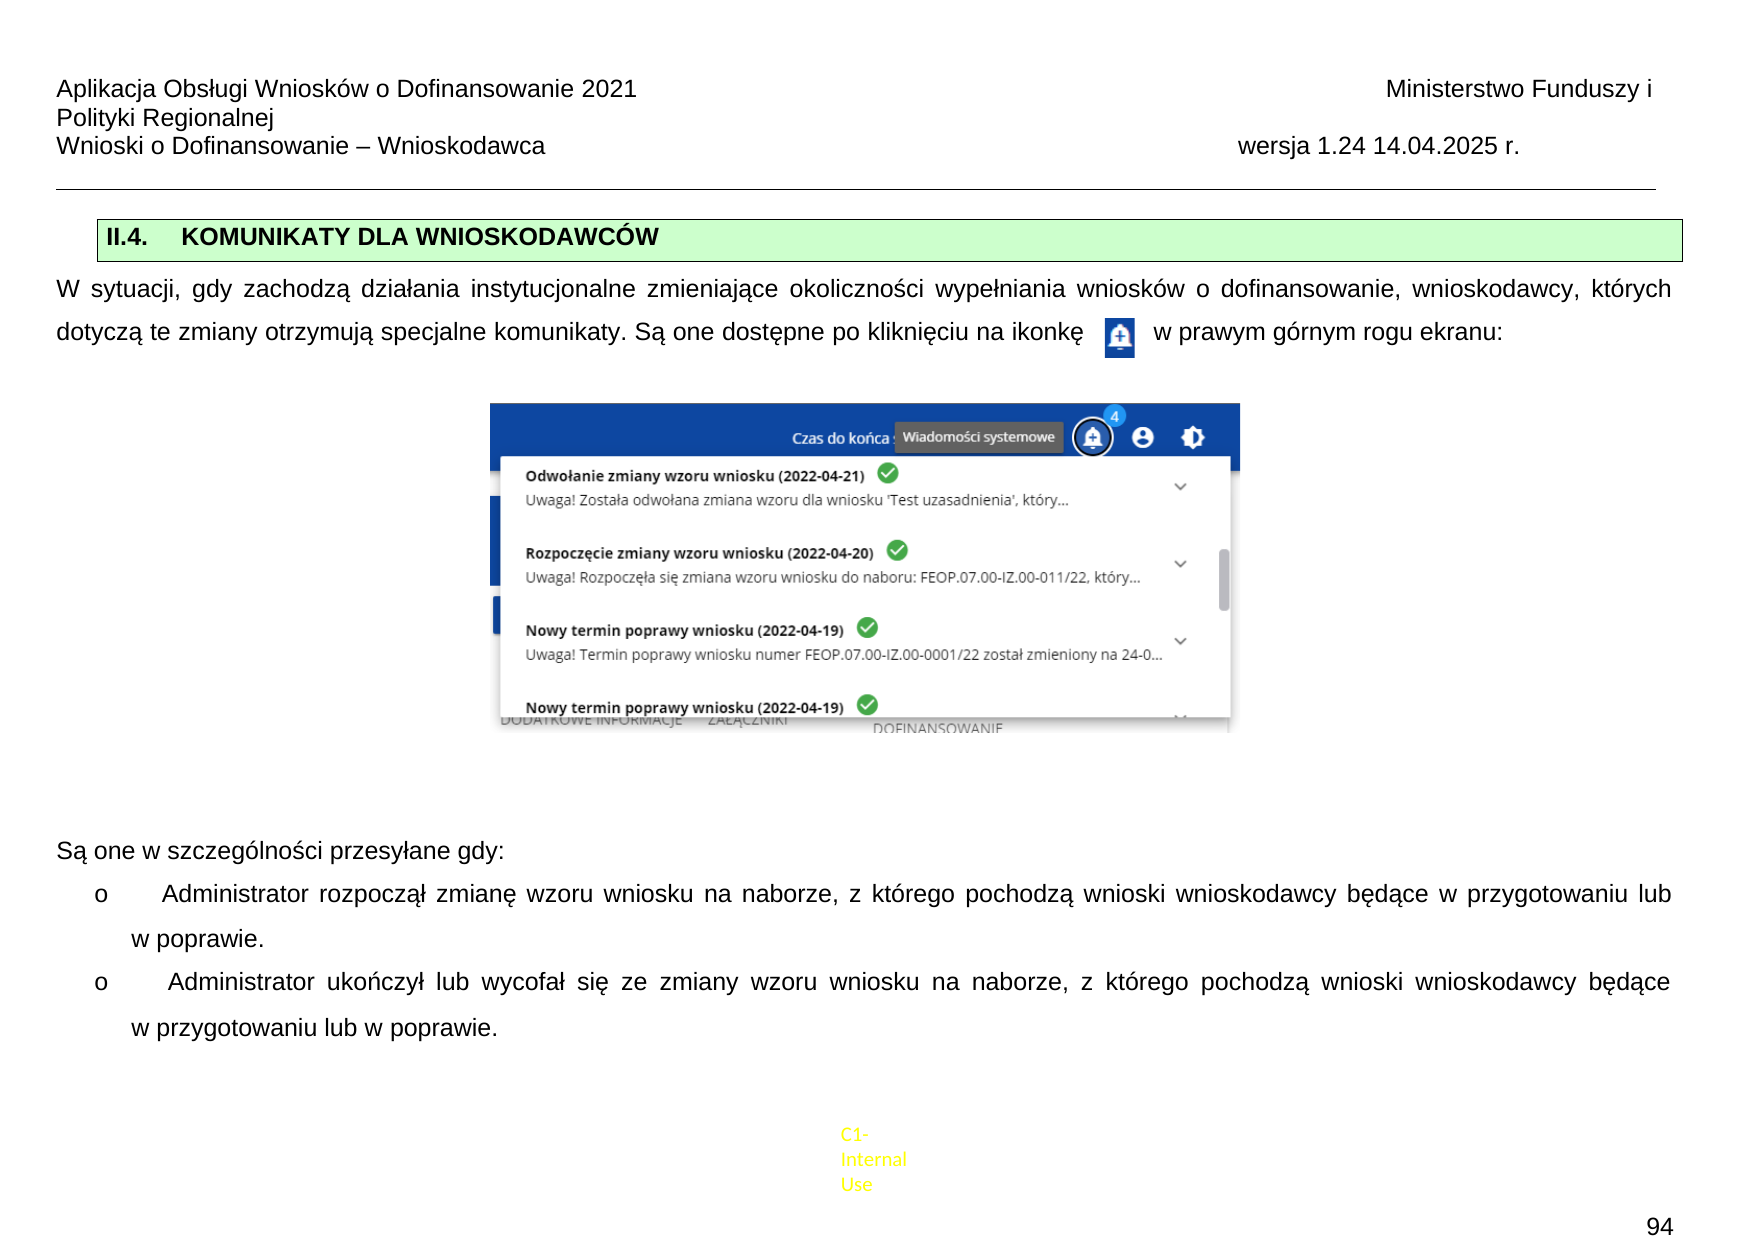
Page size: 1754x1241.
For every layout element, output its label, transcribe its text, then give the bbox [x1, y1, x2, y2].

picture [490, 403, 1241, 733]
subtitle KOMUNIKATY DLA WNIOSKODAWCÓW [98, 220, 1682, 261]
picture [1103, 318, 1133, 357]
list Administrator ukończył lub wycofał się ze zmiany wzoru wniosku na naborze, z którego pochodzą wnioski wnioskodawcy będące w przygotowaniu lub w poprawie. [94, 967, 1674, 1041]
list Administrator rozpoczął zmianę wzoru wniosku na naborze, z którego pochodzą wnioski wnioskodawcy będące w przygotowaniu lub w poprawie. [94, 879, 1674, 953]
text Są one w szczególności przesyłane gdy: [56, 836, 1674, 864]
text W sytuacji, gdy zachodzą działania instytucjonalne zmieniające okoliczności wypełniania wniosków o dofinansowanie, wnioskodawcy, których dotyczą te zmiany otrzymują specjalne komunikaty. Są one dostępne po kliknięciu na ikonkę w prawym górnym rogu ekranu: [56, 274, 1674, 346]
